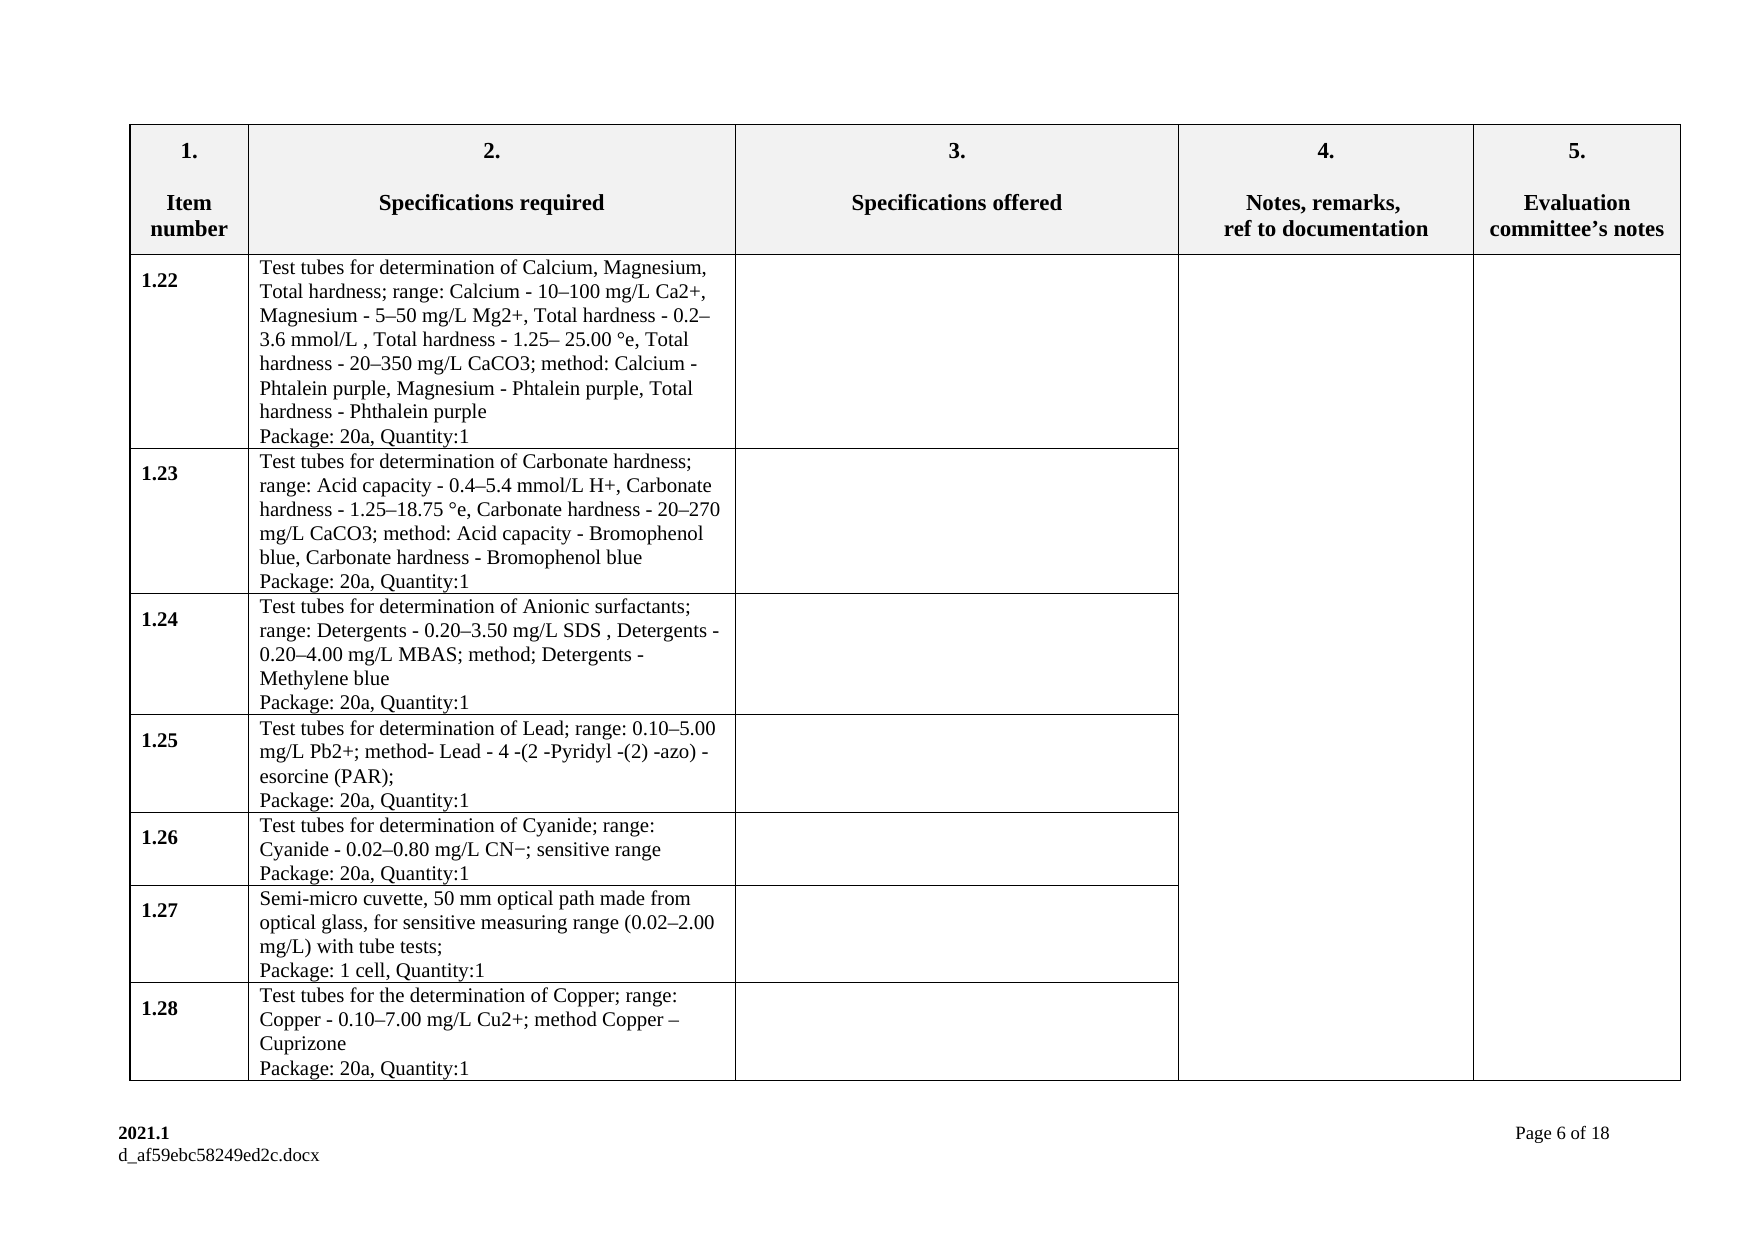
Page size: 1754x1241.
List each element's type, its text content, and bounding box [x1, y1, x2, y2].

table_cell [736, 449, 1178, 593]
table_cell 1.28 [131, 983, 248, 1079]
table_cell Semi-micro cuvette, 50 mm optical path made from optical glass, for sensitive measuring range (0.02–2.00 mg/L) with tube tests; Package: 1 cell, Quantity:1 [249, 886, 735, 982]
table_cell Test tubes for determination of Calcium, Magnesium, Total hardness; range: Calcium - 10–100 mg/L Ca2+, Magnesium - 5–50 mg/L Mg2+, Total hardness - 0.2–3.6 mmol/L , Total hardness - 1.25– 25.00 °e, Total hardness - 20–350 mg/L CaCO3; method: Calcium - Phtalein purple, Magnesium - Phtalein purple, Total hardness - Phthalein purple Package: 20a, Quantity:1 [249, 255, 735, 448]
table_cell Test tubes for determination of Lead; range: 0.10–5.00 mg/L Pb2+; method- Lead - 4 -(2 -Pyridyl -(2) -azo) -esorcine (PAR); Package: 20a, Quantity:1 [249, 715, 735, 812]
table_cell Test tubes for determination of Anionic surfactants; range: Detergents - 0.20–3.50 mg/L SDS , Detergents - 0.20–4.00 mg/L MBAS; method; Detergents - Methylene blue Package: 20a, Quantity:1 [249, 594, 735, 714]
table_cell 1.24 [131, 594, 248, 714]
table_cell 1.22 [131, 255, 248, 448]
table_header 1. Item number [131, 125, 248, 254]
table_cell Test tubes for the determination of Copper; range: Copper - 0.10–7.00 mg/L Cu2+; method Copper – Cuprizone Package: 20a, Quantity:1 [249, 983, 735, 1079]
table_cell Test tubes for determination of Carbonate hardness; range: Acid capacity - 0.4–5.4 mmol/L H+, Carbonate hardness - 1.25–18.75 °e, Carbonate hardness - 20–270 mg/L CaCO3; method: Acid capacity - Bromophenol blue, Carbonate hardness - Bromophenol blue Package: 20a, Quantity:1 [249, 449, 735, 593]
table_cell [736, 594, 1178, 714]
table_cell 1.23 [131, 449, 248, 593]
table_cell 1.25 [131, 715, 248, 812]
table_header 2. Specifications required [249, 125, 735, 254]
table_cell [736, 886, 1178, 982]
table_cell [736, 813, 1178, 885]
table_header 4. Notes, remarks, ref to documentation [1179, 125, 1473, 254]
table_cell [736, 255, 1178, 448]
table_cell 1.26 [131, 813, 248, 885]
table_header 5. Evaluation committee’s notes [1474, 125, 1680, 254]
table_header 3. Specifications offered [736, 125, 1178, 254]
table_cell [736, 715, 1178, 812]
table_cell Test tubes for determination of Cyanide; range: Cyanide - 0.02–0.80 mg/L CN−; sensitive range Package: 20a, Quantity:1 [249, 813, 735, 885]
table_cell [736, 983, 1178, 1079]
table_cell 1.27 [131, 886, 248, 982]
